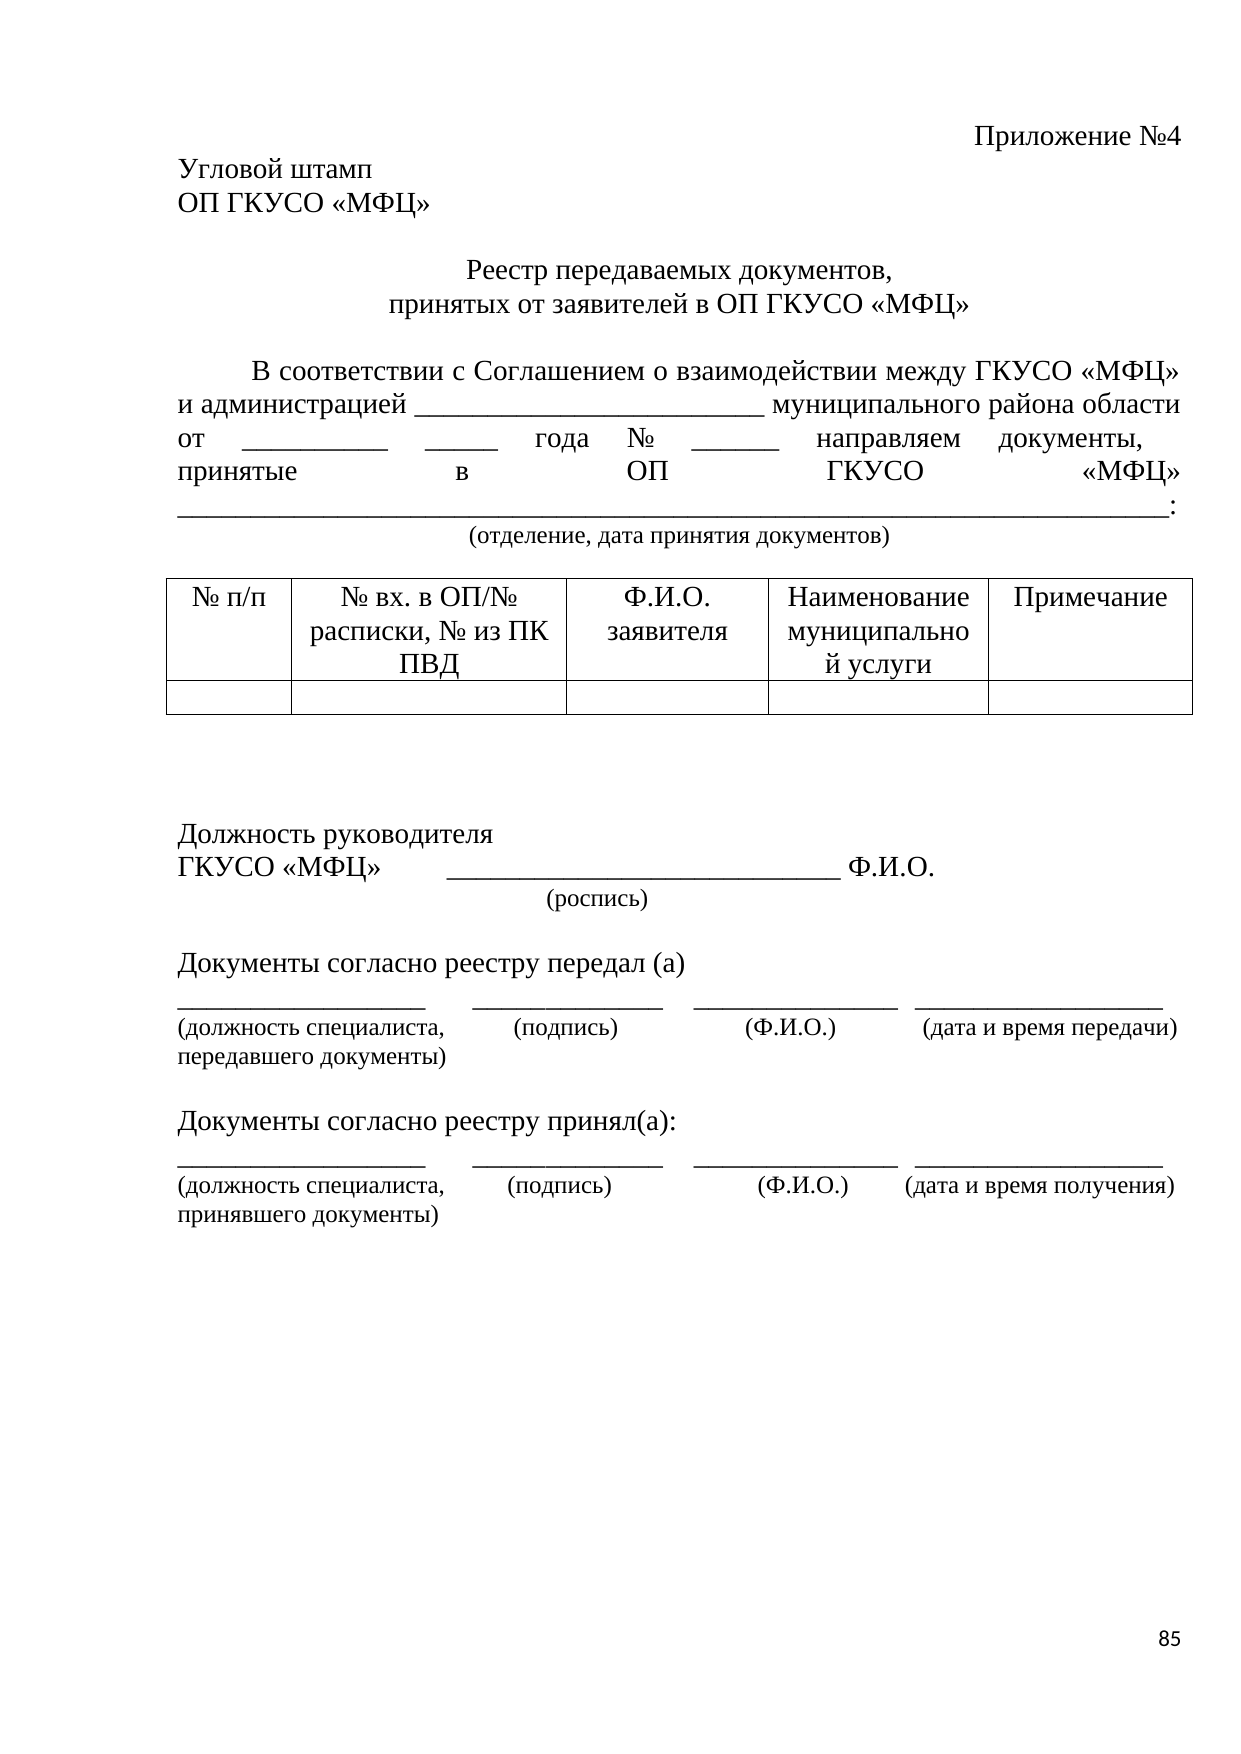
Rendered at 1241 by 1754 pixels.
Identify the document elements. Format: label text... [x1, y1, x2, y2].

text Должность руководителя [177, 816, 1181, 849]
text (роспись) [177, 883, 1181, 912]
table_header Наименование муниципальной услуги [769, 579, 988, 680]
text В соответствии с Соглашением о взаимодействии между ГКУСО «МФЦ» и администрацией ________________________ муниципального района области от __________ _____ года № ______ направляем документы, принятые в ОП ГКУСО «МФЦ» ____________________________________________________________________: [177, 353, 1181, 521]
table_header № вх. в ОП/№ расписки, № из ПК ПВД [292, 579, 566, 680]
table_header Ф.И.О. заявителя [567, 579, 768, 680]
text ОП ГКУСО «МФЦ» [177, 185, 1181, 219]
text (должность специалиста, (подпись) (Ф.И.О.) (дата и время передачи) [177, 1012, 1181, 1041]
text (должность специалиста, (подпись) (Ф.И.О.) (дата и время получения) [177, 1171, 1181, 1199]
table_header Примечание [989, 579, 1192, 680]
text _________________ _____ ________ ______________ _________________ [177, 979, 1181, 1012]
table_cell [292, 681, 566, 714]
table_cell [167, 681, 291, 714]
text ГКУСО «МФЦ» ___________________________ Ф.И.О. [177, 849, 1181, 883]
text Угловой штамп [177, 152, 1181, 185]
table_cell [567, 681, 768, 714]
text _________________ _____ ________ ______________ _________________ [177, 1137, 1181, 1171]
text передавшего документы) [177, 1041, 1181, 1070]
text принятых от заявителей в ОП ГКУСО «МФЦ» [177, 286, 1181, 319]
text Документы согласно реестру принял(а): [177, 1103, 1181, 1137]
table_cell [989, 681, 1192, 714]
text Приложение №4 [177, 118, 1181, 152]
text Реестр передаваемых документов, [177, 252, 1181, 286]
table_cell [769, 681, 988, 714]
text принявшего документы) [177, 1199, 1181, 1228]
table_header № п/п [167, 579, 291, 680]
text (отделение, дата принятия документов) [177, 521, 1181, 549]
text Документы согласно реестру передал (а) [177, 945, 1181, 979]
